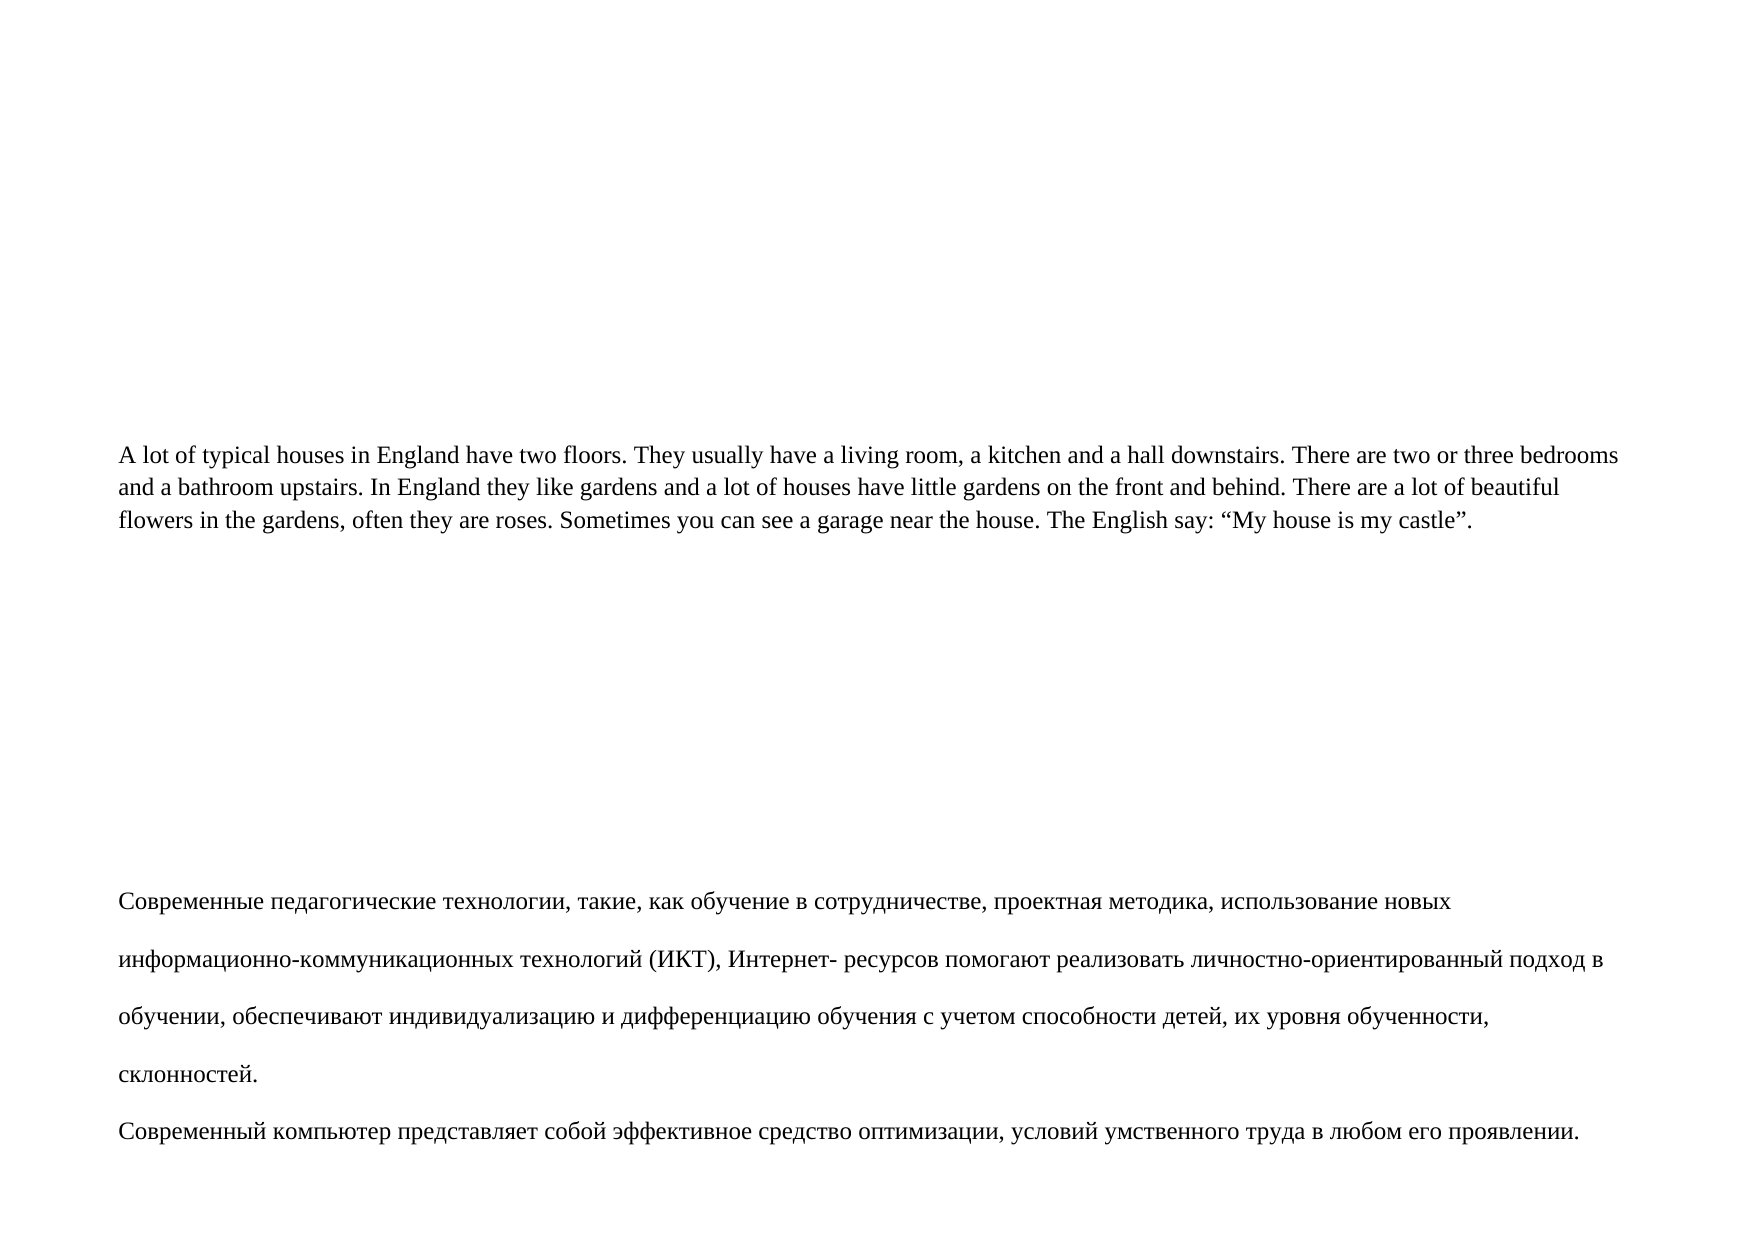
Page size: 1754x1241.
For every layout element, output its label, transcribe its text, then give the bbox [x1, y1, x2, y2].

text A lot of typical houses in England have two floors. They usually have a living room, a kitchen and a hall downstairs. There are two or three bedrooms and a bathroom upstairs. In England they like gardens and a lot of houses have little gardens on the front and behind. There are a lot of beautiful flowers in the gardens, often they are roses. Sometimes you can see a garage near the house. The English say: “My house is my castle”. [118, 436, 1636, 533]
text Современный компьютер представляет собой эффективное средство оптимизации, условий умственного труда в любом его проявлении. [118, 1116, 1636, 1145]
text Современные педагогические технологии, такие, как обучение в сотрудничестве, проектная методика, использование новых информационно-коммуникационных технологий (ИКТ), Интернет- ресурсов помогают реализовать личностно-ориентированный подход в обучении, обеспечивают индивидуализацию и дифференциацию обучения с учетом способности детей, их уровня обученности, склонностей. [118, 886, 1636, 1087]
